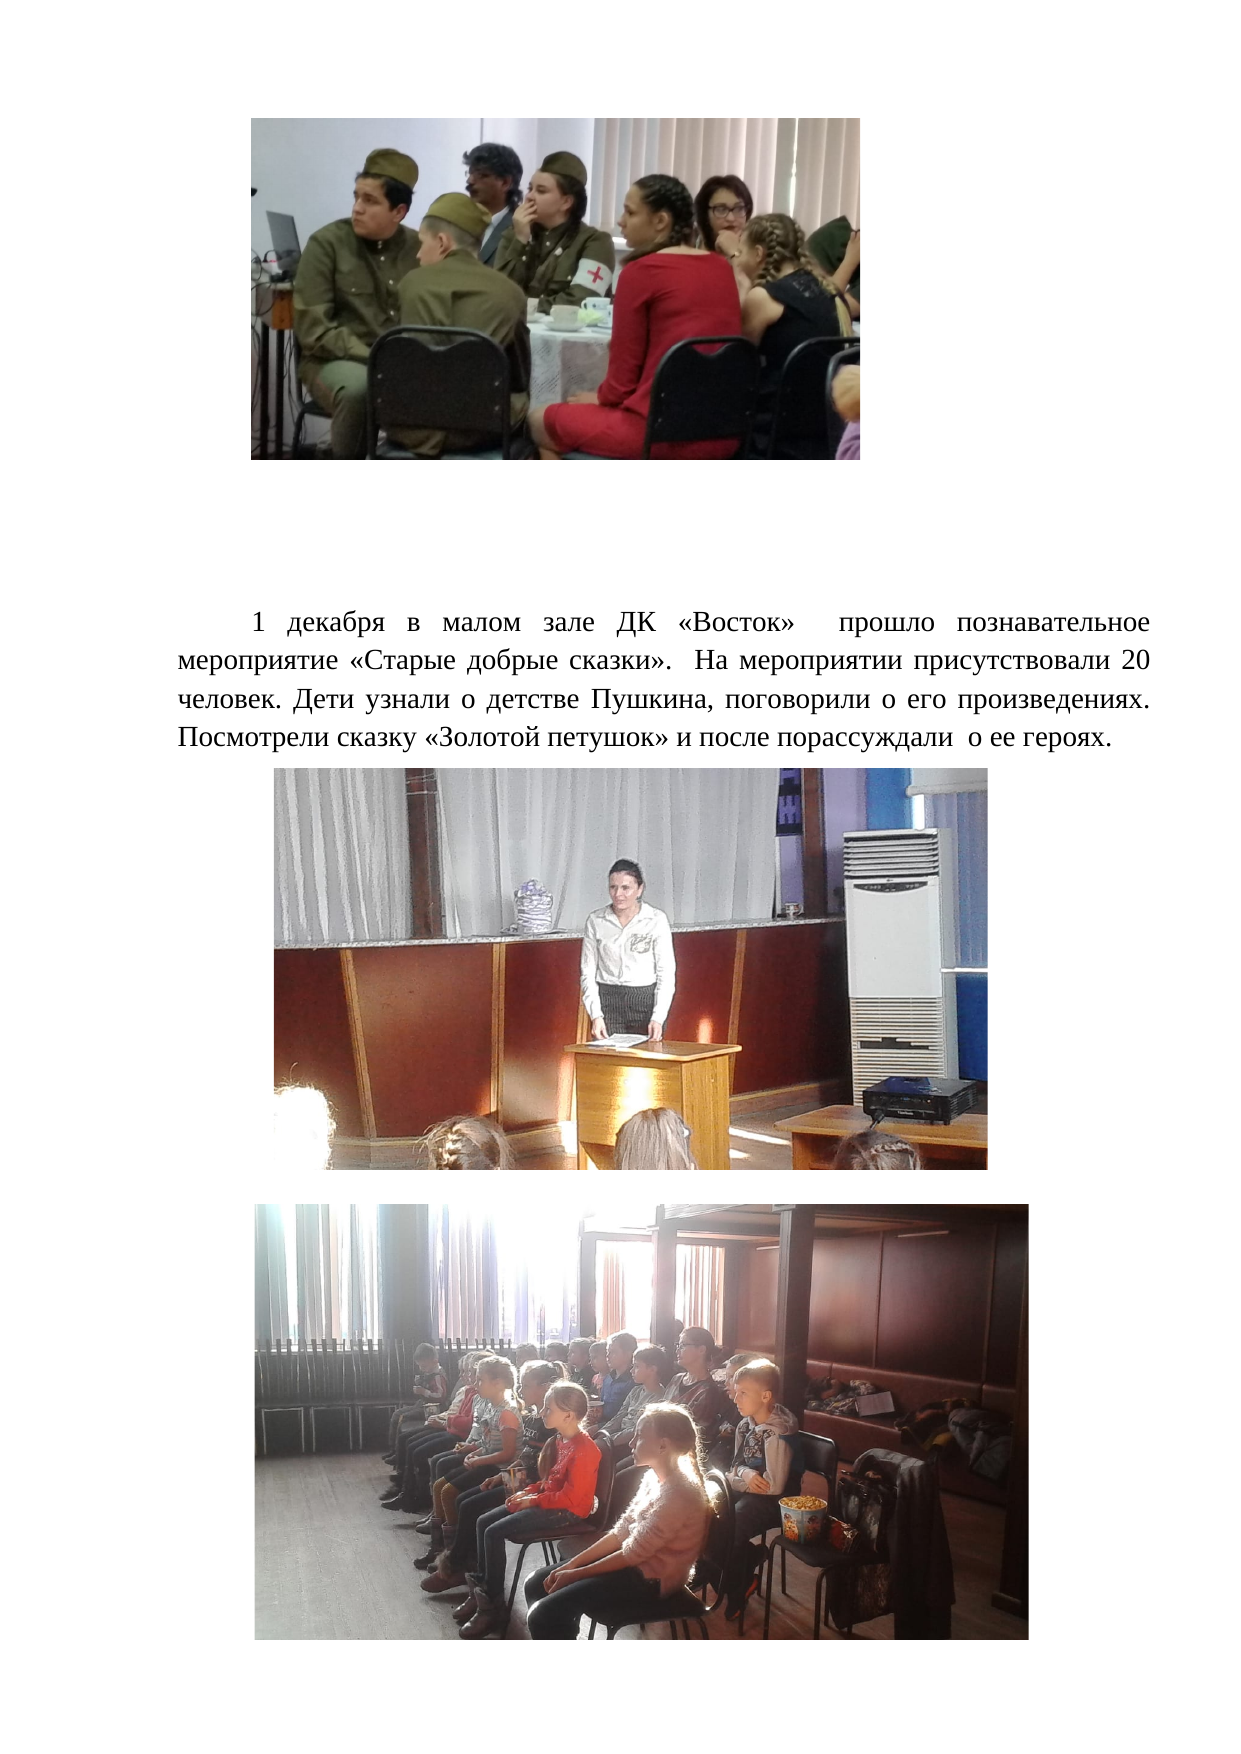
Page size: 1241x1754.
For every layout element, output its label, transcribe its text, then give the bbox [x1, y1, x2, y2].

picture [251, 118, 861, 460]
picture [273, 768, 988, 1170]
picture [254, 1204, 1029, 1640]
text 1 декабря в малом зале ДК «Восток» прошло познавательное мероприятие «Старые добрые сказки». На мероприятии присутствовали 20 человек. Дети узнали о детстве Пушкина, поговорили о его произведениях. Посмотрели сказку «Золотой петушок» и после порассуждали о ее героях. [177, 604, 1152, 753]
